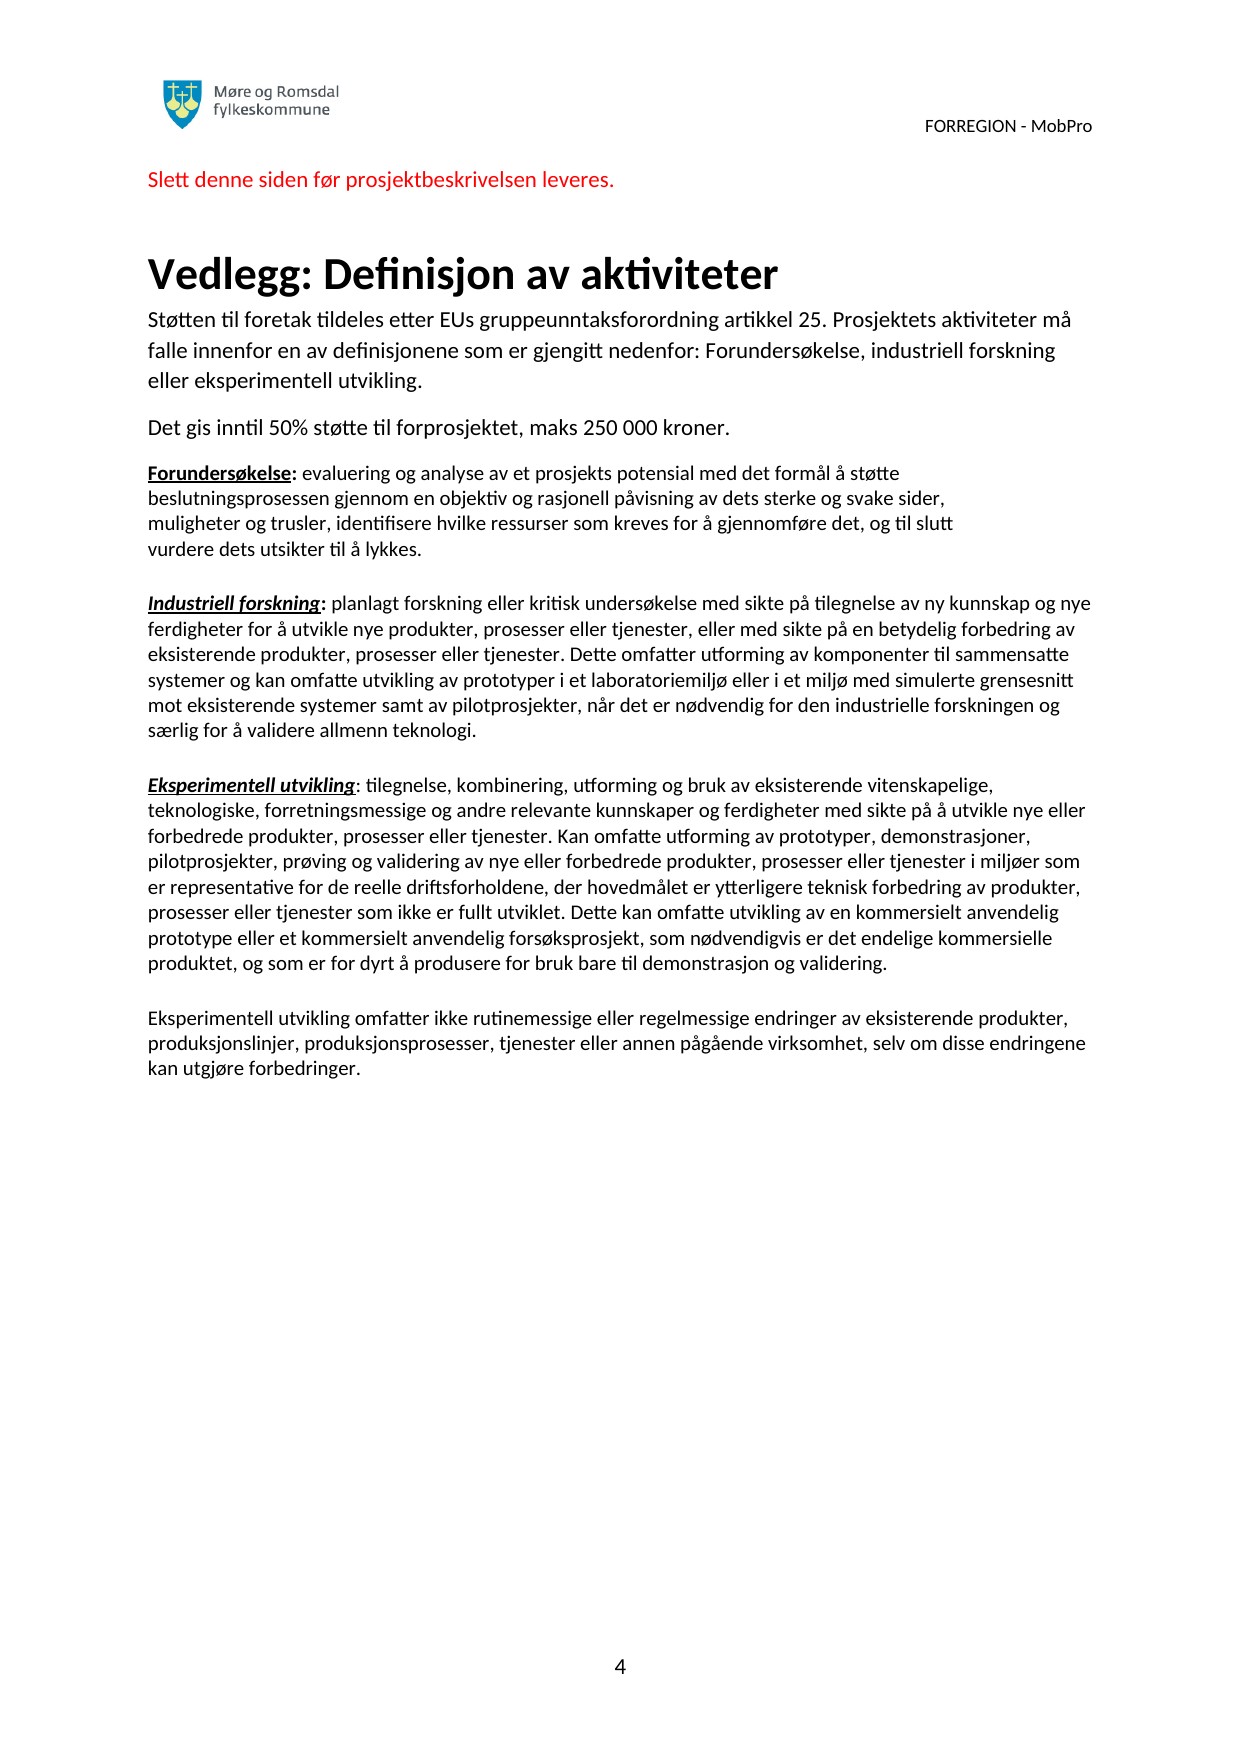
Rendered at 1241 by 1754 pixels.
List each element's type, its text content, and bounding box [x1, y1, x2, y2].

text Eksperimentell utvikling: tilegnelse, kombinering, utforming og bruk av eksisterende vitenskapelige, teknologiske, forretningsmessige og andre relevante kunnskaper og ferdigheter med sikte på å utvikle nye eller forbedrede produkter, prosesser eller tjenester. Kan omfatte utforming av prototyper, demonstrasjoner, pilotprosjekter, prøving og validering av nye eller forbedrede produkter, prosesser eller tjenester i miljøer som er representative for de reelle driftsforholdene, der hovedmålet er ytterligere teknisk forbedring av produkter, prosesser eller tjenester som ikke er fullt utviklet. Dette kan omfatte utvikling av en kommersielt anvendelig prototype eller et kommersielt anvendelig forsøksprosjekt, som nødvendigvis er det endelige kommersielle produktet, og som er for dyrt å produsere for bruk bare til demonstrasjon og validering. [148, 772, 1092, 976]
text Det gis inntil 50% støtte til forprosjektet, maks 250 000 kroner. [148, 413, 1092, 441]
text Eksperimentell utvikling omfatter ikke rutinemessige eller regelmessige endringer av eksisterende produkter, produksjonslinjer, produksjonsprosesser, tjenester eller annen pågående virksomhet, selv om disse endringene kan utgjøre forbedringer. [148, 1005, 1092, 1081]
picture [147, 73, 354, 133]
subtitle Vedlegg: Definisjon av aktiviteter [148, 245, 1092, 301]
text Slett denne siden før prosjektbeskrivelsen leveres. [148, 165, 1092, 193]
text Forundersøkelse: evaluering og analyse av et prosjekts potensial med det formål å støtte beslutningsprosessen gjennom en objektiv og rasjonell påvisning av dets sterke og svake sider, muligheter og trusler, identifisere hvilke ressurser som kreves for å gjennomføre det, og til slutt vurdere dets utsikter til å lykkes. [148, 460, 1024, 561]
text Støtten til foretak tildeles etter EUs gruppeunntaksforordning artikkel 25. Prosjektets aktiviteter må falle innenfor en av definisjonene som er gjengitt nedenfor: Forundersøkelse, industriell forskning eller eksperimentell utvikling. [148, 306, 1092, 394]
text Industriell forskning: planlagt forskning eller kritisk undersøkelse med sikte på tilegnelse av ny kunnskap og nye ferdigheter for å utvikle nye produkter, prosesser eller tjenester, eller med sikte på en betydelig forbedring av eksisterende produkter, prosesser eller tjenester. Dette omfatter utforming av komponenter til sammensatte systemer og kan omfatte utvikling av prototyper i et laboratoriemiljø eller i et miljø med simulerte grensesnitt mot eksisterende systemer samt av pilotprosjekter, når det er nødvendig for den industrielle forskningen og særlig for å validere allmenn teknologi. [148, 591, 1092, 743]
